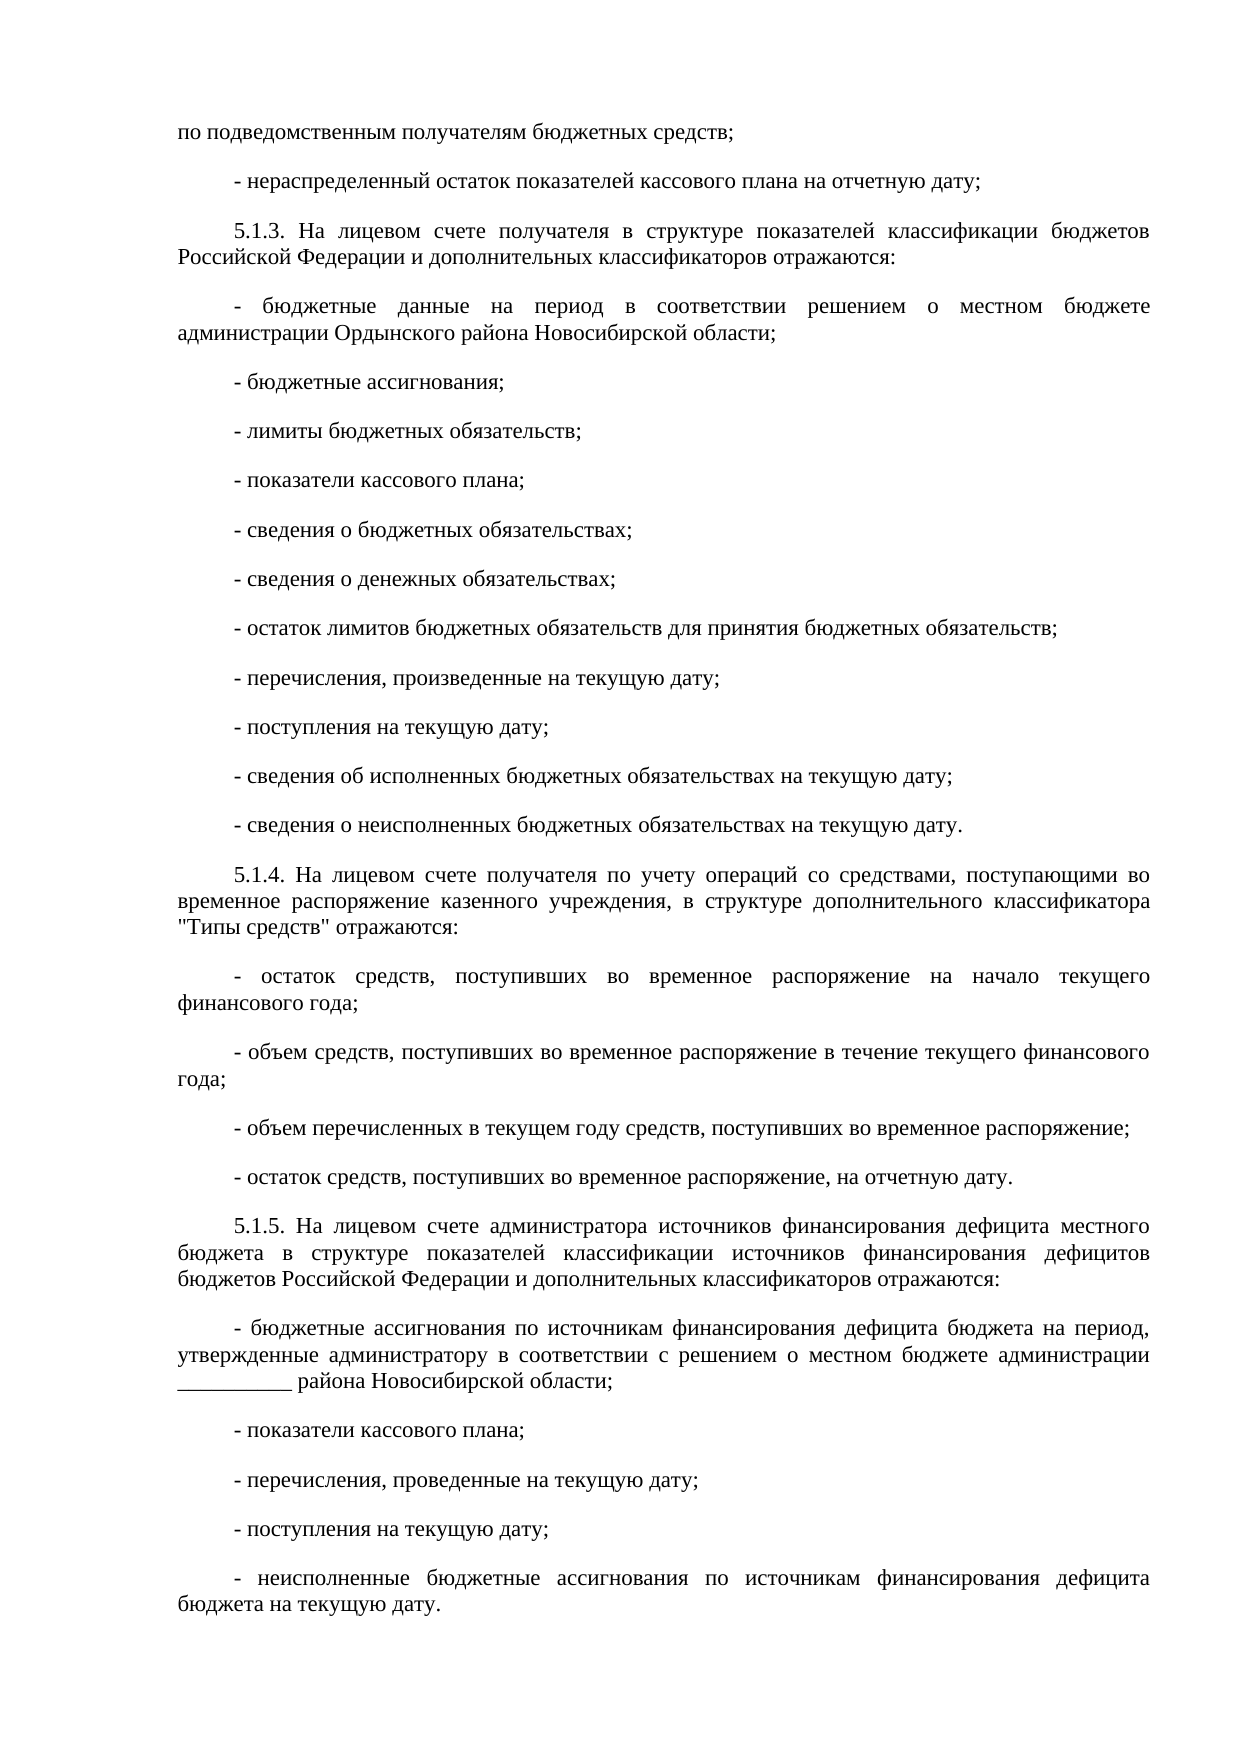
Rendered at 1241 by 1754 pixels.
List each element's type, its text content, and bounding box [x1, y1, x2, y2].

text - остаток лимитов бюджетных обязательств для принятия бюджетных обязательств; [177, 614, 1152, 641]
text - остаток средств, поступивших во временное распоряжение, на отчетную дату. [177, 1163, 1152, 1189]
text - лимиты бюджетных обязательств; [177, 417, 1152, 443]
text - показатели кассового плана; [177, 466, 1152, 493]
text - объем средств, поступивших во временное распоряжение в течение текущего финансового года; [177, 1038, 1152, 1091]
text 5.1.4. На лицевом счете получателя по учету операций со средствами, поступающими во временное распоряжение казенного учреждения, в структуре дополнительного классификатора "Типы средств" отражаются: [177, 861, 1152, 940]
text - бюджетные ассигнования; [177, 368, 1152, 394]
text - показатели кассового плана; [177, 1416, 1152, 1443]
text - сведения о денежных обязательствах; [177, 565, 1152, 591]
text 5.1.5. На лицевом счете администратора источников финансирования дефицита местного бюджета в структуре показателей классификации источников финансирования дефицитов бюджетов Российской Федерации и дополнительных классификаторов отражаются: [177, 1212, 1152, 1291]
text - остаток средств, поступивших во временное распоряжение на начало текущего финансового года; [177, 963, 1152, 1015]
text - перечисления, проведенные на текущую дату; [177, 1466, 1152, 1492]
text 5.1.3. На лицевом счете получателя в структуре показателей классификации бюджетов Российской Федерации и дополнительных классификаторов отражаются: [177, 217, 1152, 269]
text - сведения о бюджетных обязательствах; [177, 516, 1152, 542]
text - объем перечисленных в текущем году средств, поступивших во временное распоряжение; [177, 1114, 1152, 1140]
text - неисполненные бюджетные ассигнования по источникам финансирования дефицита бюджета на текущую дату. [177, 1564, 1152, 1617]
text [177, 118, 1152, 144]
text - перечисления, произведенные на текущую дату; [177, 663, 1152, 690]
text - сведения об исполненных бюджетных обязательствах на текущую дату; [177, 762, 1152, 788]
text - бюджетные данные на период в соответствии решением о местном бюджете администрации Ордынского района Новосибирской области; [177, 292, 1152, 345]
text - сведения о неисполненных бюджетных обязательствах на текущую дату. [177, 811, 1152, 838]
text - нераспределенный остаток показателей кассового плана на отчетную дату; [177, 167, 1152, 194]
text - бюджетные ассигнования по источникам финансирования дефицита бюджета на период, утвержденные администратору в соответствии с решением о местном бюджете администрации __________ района Новосибирской области; [177, 1314, 1152, 1393]
text - поступления на текущую дату; [177, 713, 1152, 739]
text - поступления на текущую дату; [177, 1515, 1152, 1541]
